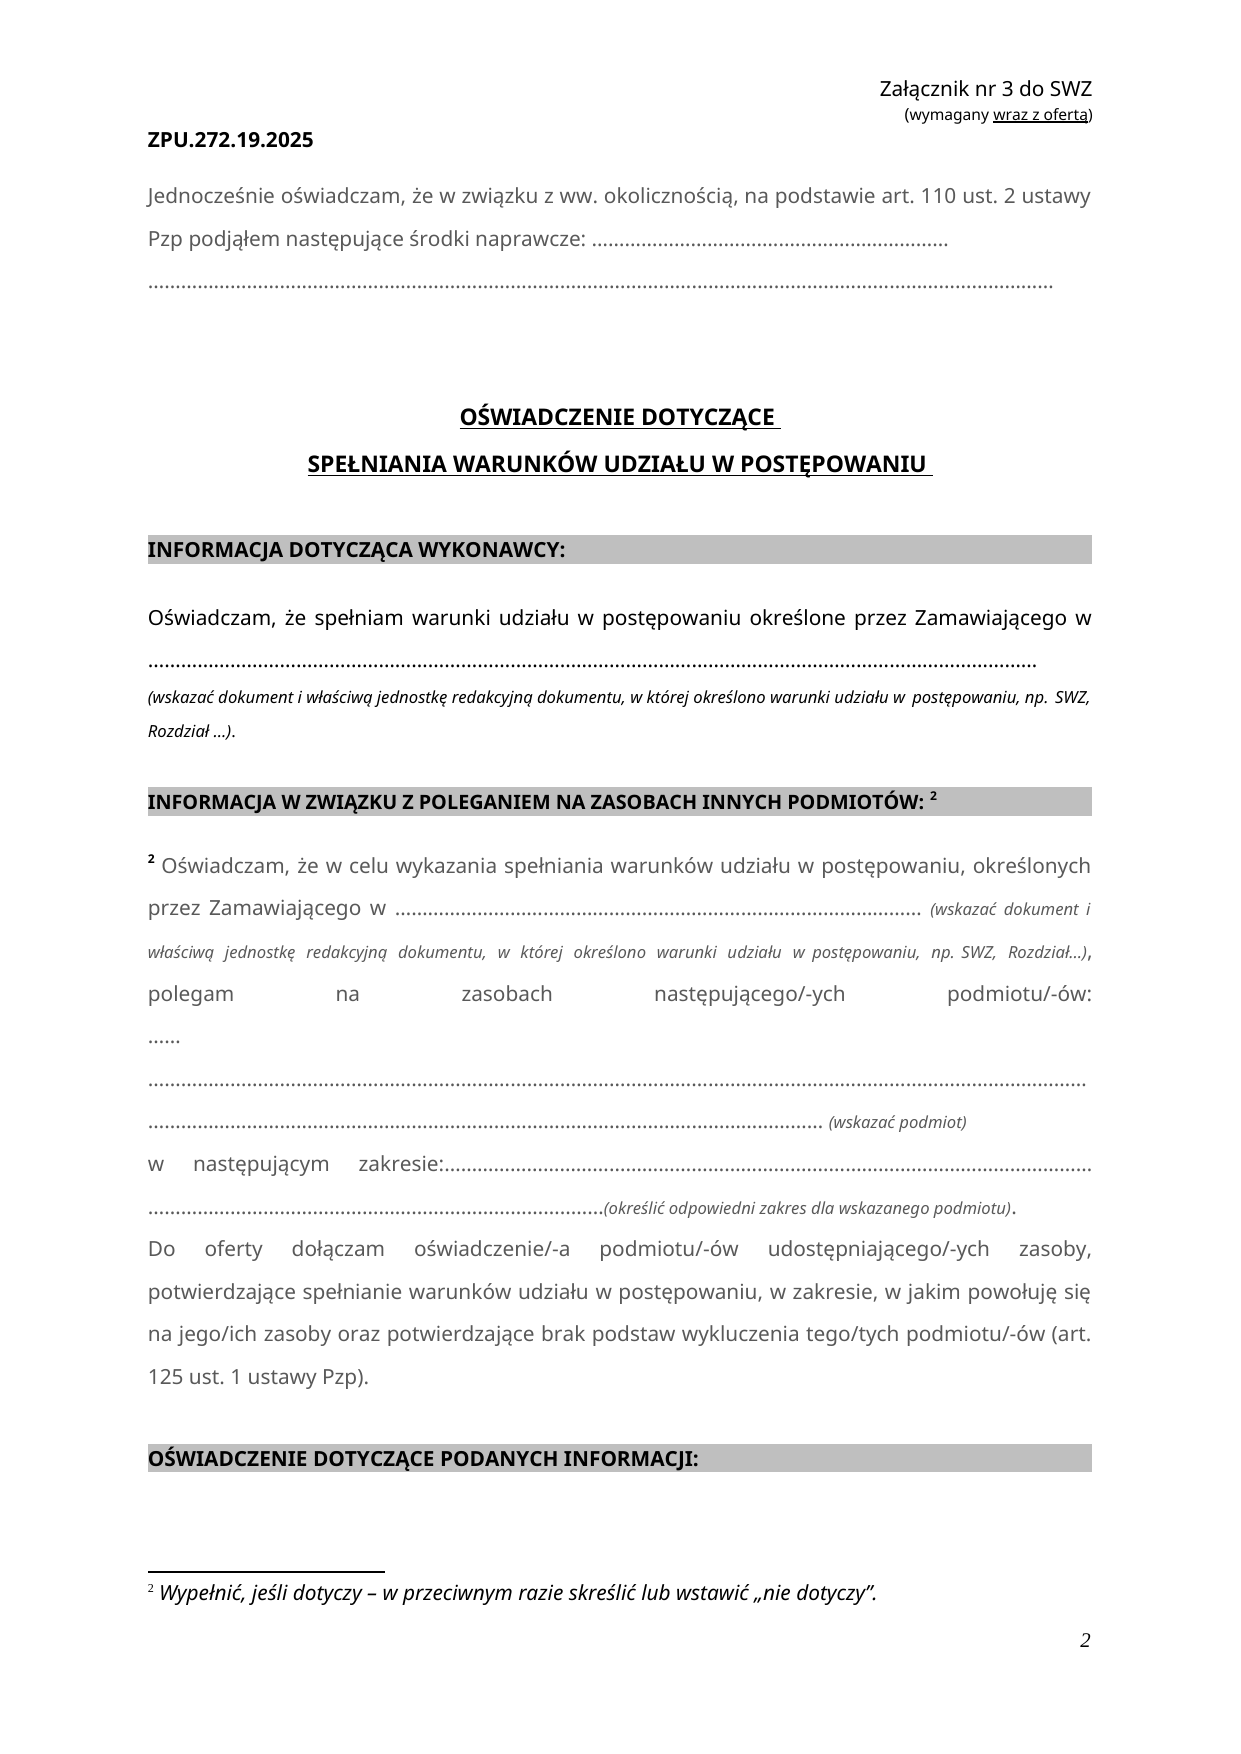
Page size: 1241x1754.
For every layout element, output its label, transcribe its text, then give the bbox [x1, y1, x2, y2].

text w następującym zakresie:……………………………………………………….……………………………………………… …………………………………………………………………..……(określić odpowiedni zakres dla wskazanego podmiotu). [148, 1149, 1092, 1220]
text INFORMACJA DOTYCZĄCA WYKONAWCY: [148, 535, 1092, 564]
text Oświadczam, że w celu wykazania spełniania warunków udziału w postępowaniu, określonych przez Zamawiającego w …………………………………………………………………………………… (wskazać dokument i właściwą jednostkę redakcyjną dokumentu, w której określono warunki udziału w postępowaniu, np. SWZ, Rozdział…), polegam na zasobach następującego/-ych podmiotu/-ów: ………………………………………………………………………………………………………………………………………………………………………………………………………………………………………………………………………… (wskazać podmiot) [148, 851, 1092, 1135]
text INFORMACJA W ZWIĄZKU Z POLEGANIEM NA ZASOBACH INNYCH PODMIOTÓW: 2 [148, 787, 1092, 816]
text OŚWIADCZENIE DOTYCZĄCE SPEŁNIANIA WARUNKÓW UDZIAŁU W POSTĘPOWANIU [148, 401, 1092, 521]
text ………………………………………………………………………………………………………………………………………………… [148, 267, 1092, 295]
text Oświadczam, że spełniam warunki udziału w postępowaniu określone przez Zamawiającego w ……………………………………………………………………………………………………………………………………………… (wskazać dokument i właściwą jednostkę redakcyjną dokumentu, w której określono warunki udziału w postępowaniu, np. SWZ, Rozdział …). [148, 603, 1092, 742]
text Jednocześnie oświadczam, że w związku z ww. okolicznością, na podstawie art. 110 ust. 2 ustawy Pzp podjąłem następujące środki naprawcze: ……………………………..………………………… [148, 181, 1092, 252]
text OŚWIADCZENIE DOTYCZĄCE PODANYCH INFORMACJI: [148, 1444, 1092, 1472]
text Do oferty dołączam oświadczenie/-a podmiotu/-ów udostępniającego/-ych zasoby, potwierdzające spełnianie warunków udziału w postępowaniu, w zakresie, w jakim powołuję się na jego/ich zasoby oraz potwierdzające brak podstaw wykluczenia tego/tych podmiotu/-ów (art. 125 ust. 1 ustawy Pzp). [148, 1234, 1092, 1391]
